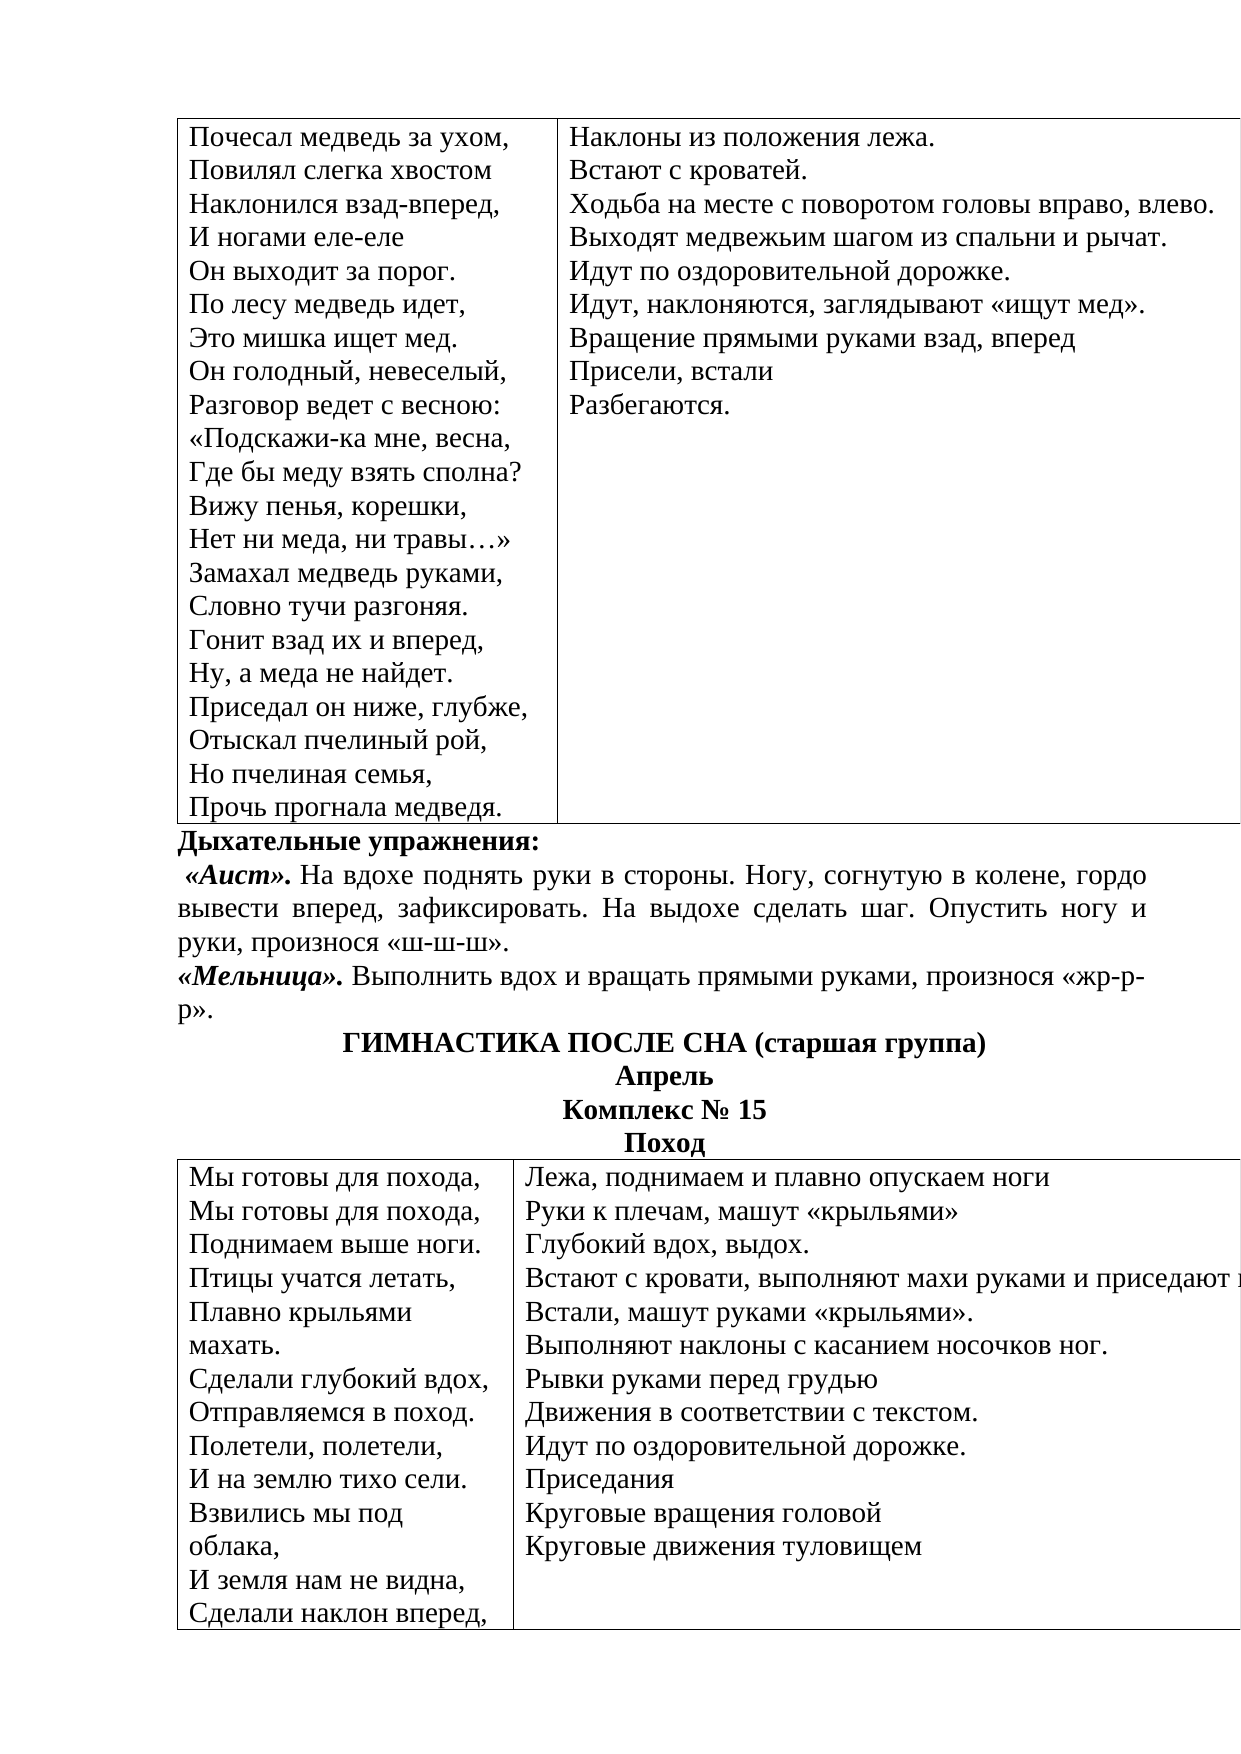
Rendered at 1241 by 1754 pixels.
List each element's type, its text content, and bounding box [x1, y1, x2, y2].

text Дыхательные упражнения: [177, 824, 1147, 857]
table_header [178, 119, 557, 823]
text «Аист». На вдохе поднять руки в стороны. Ногу, согнутую в колене, гордо вывести вперед, зафиксировать. На выдохе сделать шаг. Опустить ногу и руки, произнося «ш-ш-ш». [177, 857, 1147, 958]
text Поход [177, 1125, 1152, 1159]
text ГИМНАСТИКА ПОСЛЕ СНА (старшая группа) [177, 1025, 1152, 1058]
text Комплекс № 15 [177, 1092, 1152, 1125]
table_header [178, 1160, 513, 1629]
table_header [514, 1160, 1240, 1629]
text Апрель [177, 1058, 1152, 1092]
text «Мельница». Выполнить вдох и вращать прямыми руками, произнося «жр-р-р». [214, 958, 1152, 1025]
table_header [558, 119, 1240, 823]
